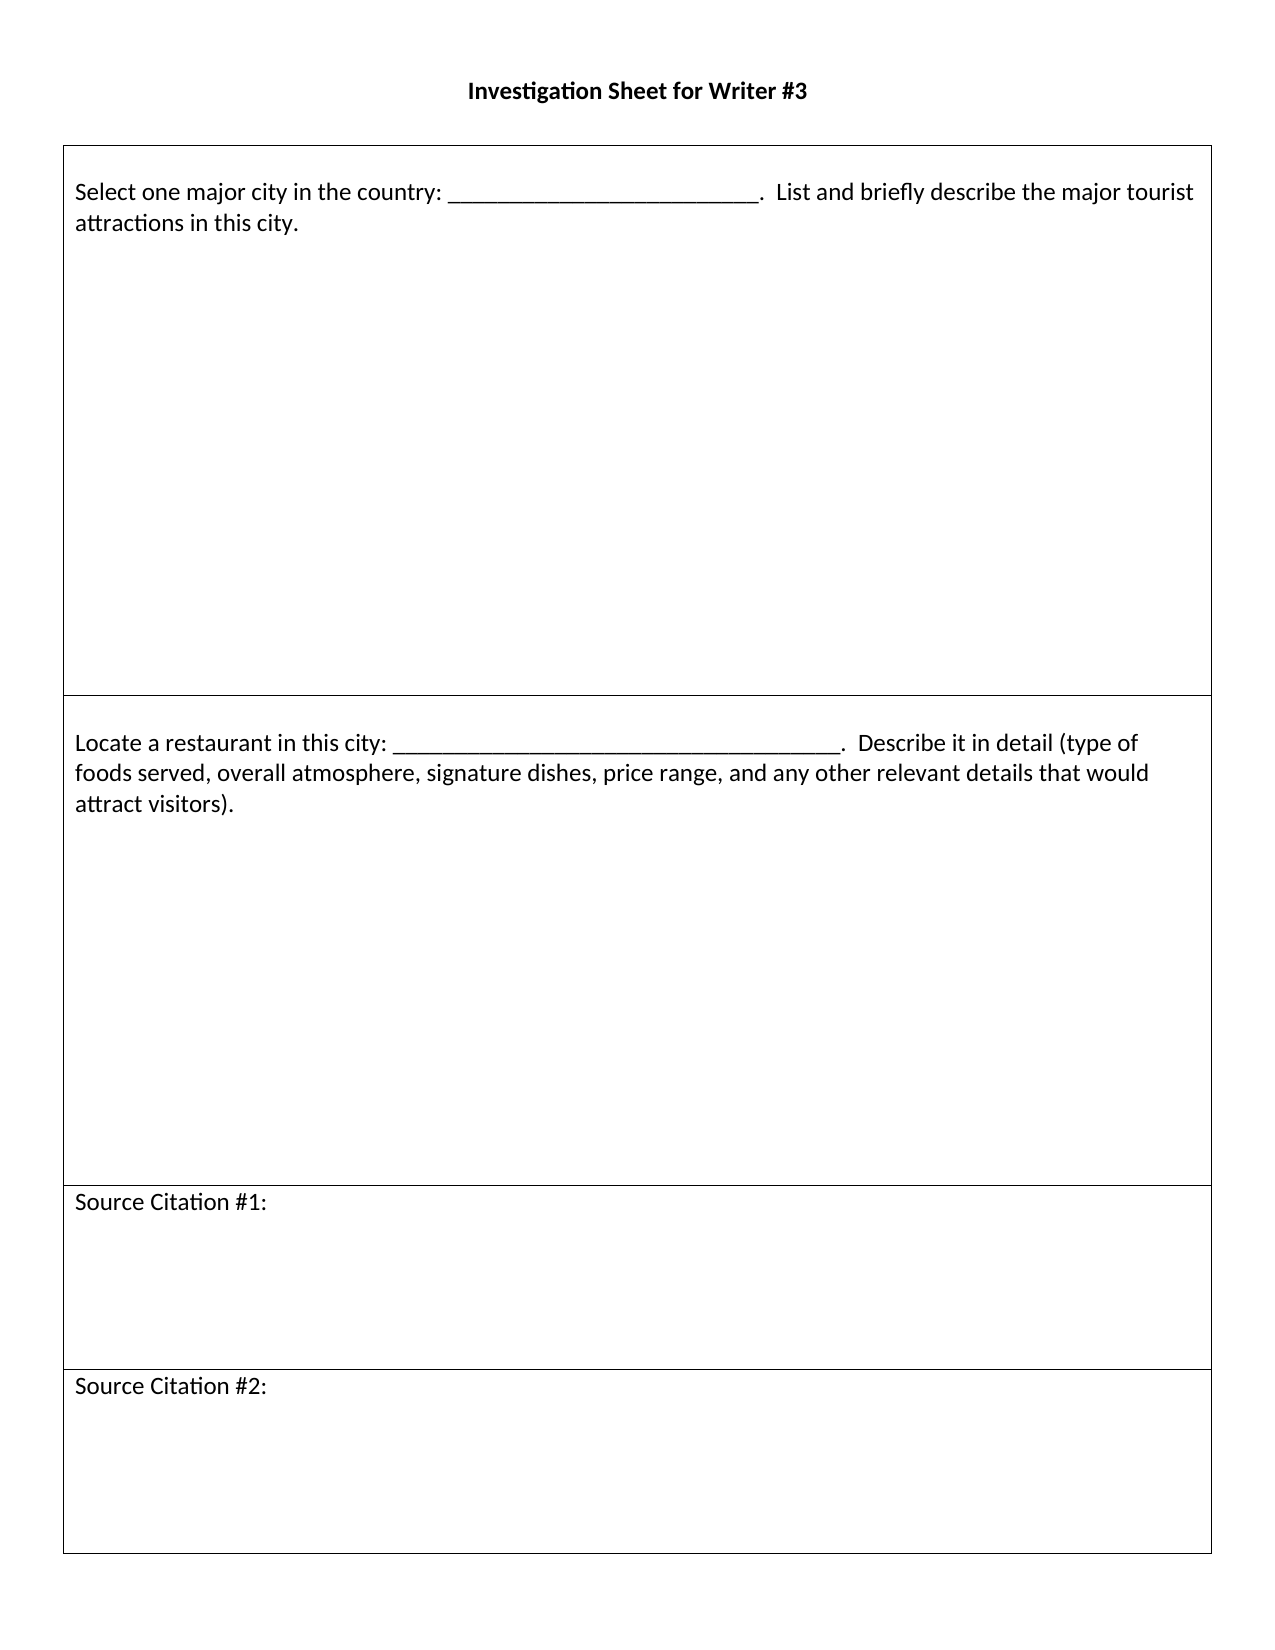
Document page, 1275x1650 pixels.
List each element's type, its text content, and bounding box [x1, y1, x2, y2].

table_header Select one major city in the country: _________________________. List and briefly describe the major tourist attractions in this city. [64, 146, 1211, 695]
table_cell Source Citation #1: [64, 1186, 1211, 1369]
table_cell Source Citation #2: [64, 1370, 1211, 1553]
text Investigation Sheet for Writer #3 [75, 75, 1200, 106]
table_cell Locate a restaurant in this city: ____________________________________. Describe it in detail (type of foods served, overall atmosphere, signature dishes, price range, and any other relevant details that would attract visitors). [64, 696, 1211, 1185]
